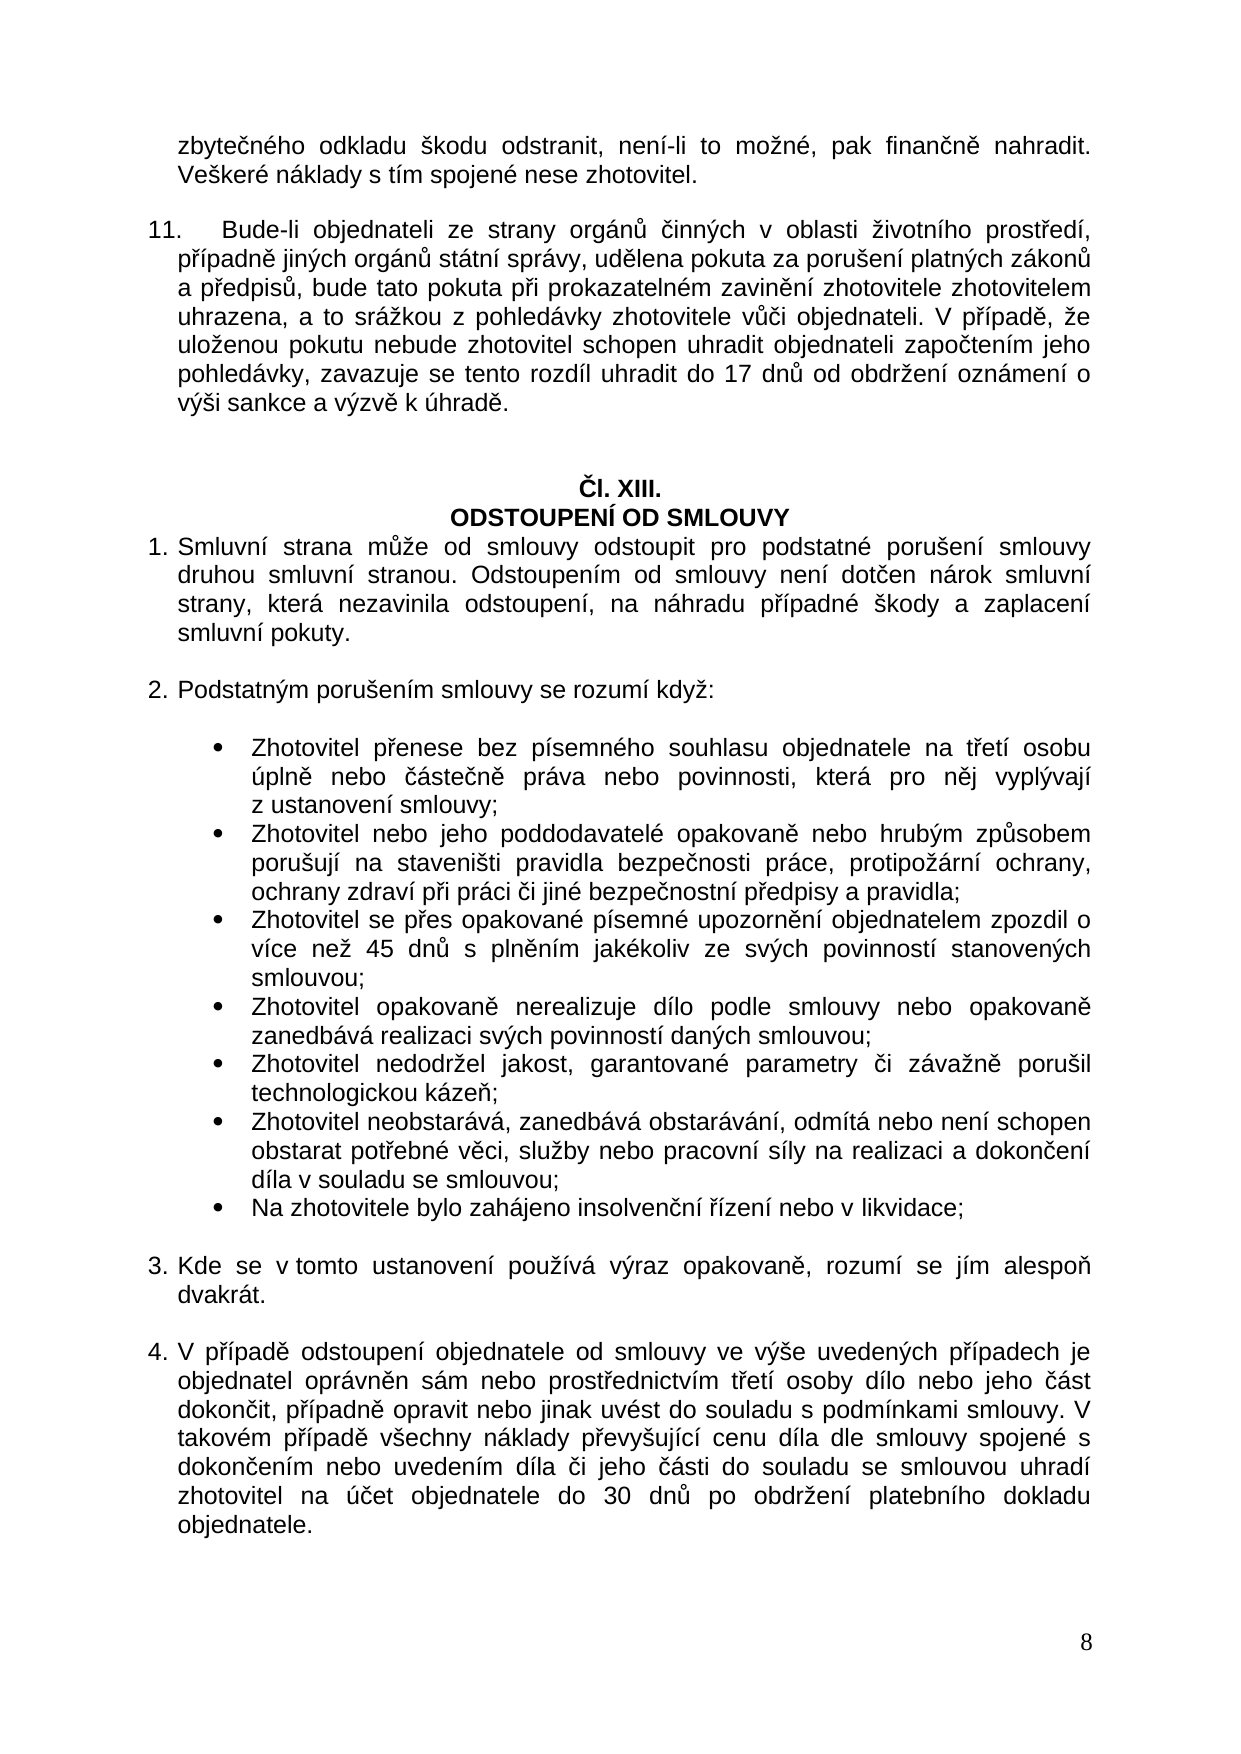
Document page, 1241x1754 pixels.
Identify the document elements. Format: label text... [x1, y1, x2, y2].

text 1. Smluvní strana může od smlouvy odstoupit pro podstatné porušení smlouvy druhou smluvní stranou. Odstoupením od smlouvy není dotčen nárok smluvní strany, která nezavinila odstoupení, na náhradu případné škody a zaplacení smluvní pokuty. [148, 531, 1092, 646]
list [148, 131, 1092, 189]
list Zhotovitel opakovaně nerealizuje dílo podle smlouvy nebo opakovaně zanedbává realizaci svých povinností daných smlouvou; [214, 992, 1092, 1049]
list Zhotovitel nebo jeho poddodavatelé opakovaně nebo hrubým způsobem porušují na staveništi pravidla bezpečnosti práce, protipožární ochrany, ochrany zdraví při práci či jiné bezpečnostní předpisy a pravidla; [214, 819, 1092, 905]
list Bude-li objednateli ze strany orgánů činných v oblasti životního prostředí, případně jiných orgánů státní správy, udělena pokuta za porušení platných zákonů a předpisů, bude tato pokuta při prokazatelném zavinění zhotovitele zhotovitelem uhrazena, a to srážkou z pohledávky zhotovitele vůči objednateli. V případě, že uloženou pokutu nebude zhotovitel schopen uhradit objednateli započtením jeho pohledávky, zavazuje se tento rozdíl uhradit do 17 dnů od obdržení oznámení o výši sankce a výzvě k úhradě. [148, 215, 1092, 416]
list Zhotovitel přenese bez písemného souhlasu objednatele na třetí osobu úplně nebo částečně práva nebo povinnosti, která pro něj vyplývají z ustanovení smlouvy; [214, 733, 1092, 819]
list Na zhotovitele bylo zahájeno insolvenční řízení nebo v likvidace; [214, 1193, 1092, 1222]
text 4. V případě odstoupení objednatele od smlouvy ve výše uvedených případech je objednatel oprávněn sám nebo prostřednictvím třetí osoby dílo nebo jeho část dokončit, případně opravit nebo jinak uvést do souladu s podmínkami smlouvy. V takovém případě všechny náklady převyšující cenu díla dle smlouvy spojené s dokončením nebo uvedením díla či jeho části do souladu se smlouvou uhradí zhotovitel na účet objednatele do 30 dnů po obdržení platebního dokladu objednatele. [148, 1337, 1092, 1538]
text 3. Kde se v tomto ustanovení používá výraz opakovaně, rozumí se jím alespoň dvakrát. [148, 1251, 1092, 1308]
list Zhotovitel neobstarává, zanedbává obstarávání, odmítá nebo není schopen obstarat potřebné věci, služby nebo pracovní síly na realizaci a dokončení díla v souladu se smlouvou; [214, 1107, 1092, 1193]
text Čl. XIII. [148, 474, 1092, 503]
text 2. Podstatným porušením smlouvy se rozumí když: [148, 675, 1092, 704]
text ODSTOUPENÍ OD SMLOUVY [148, 503, 1092, 531]
list Zhotovitel nedodržel jakost, garantované parametry či závažně porušil technologickou kázeň; [214, 1049, 1092, 1107]
list Zhotovitel se přes opakované písemné upozornění objednatelem zpozdil o více než 45 dnů s plněním jakékoliv ze svých povinností stanovených smlouvou; [214, 905, 1092, 992]
